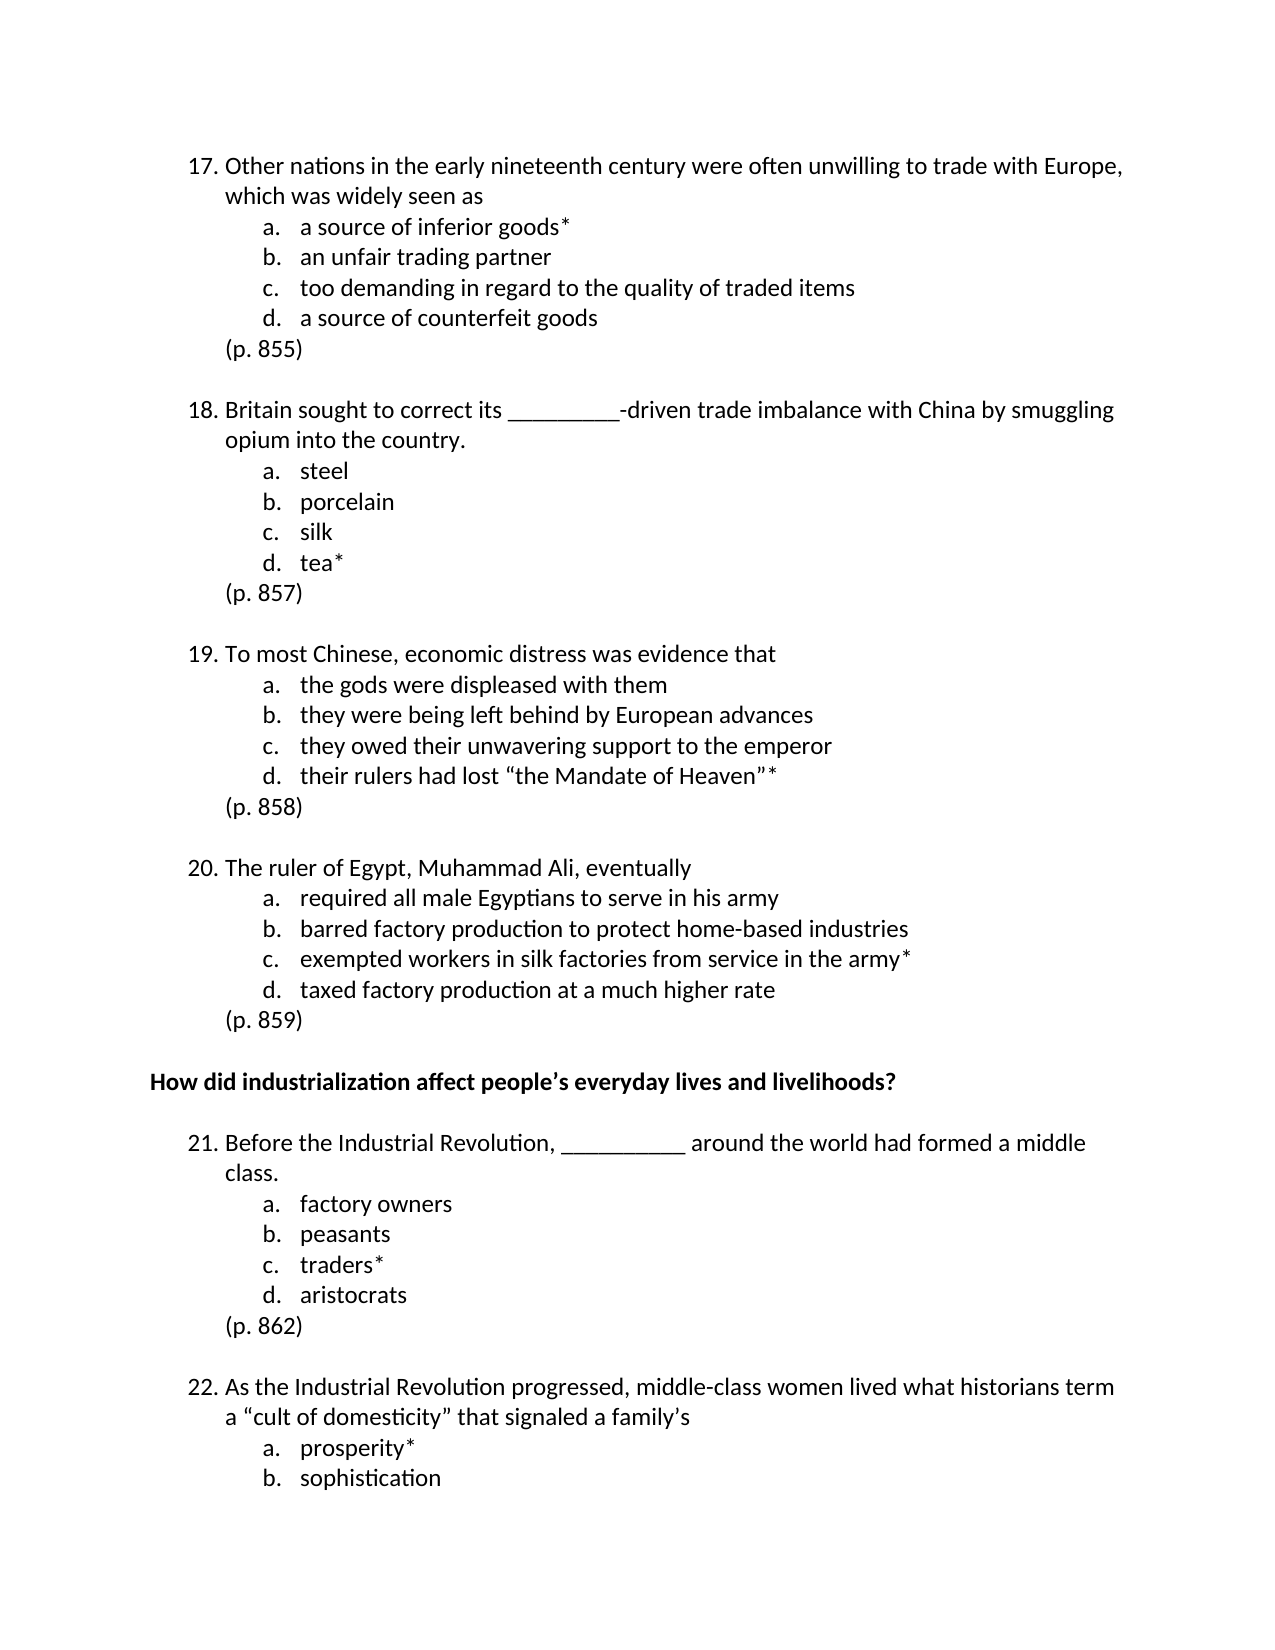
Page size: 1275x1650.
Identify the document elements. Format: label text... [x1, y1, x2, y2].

list porcelain [262, 486, 1125, 516]
text (p. 857) [225, 577, 1125, 608]
list traders* [262, 1249, 1125, 1279]
list required all male Egyptians to serve in his army [262, 882, 1125, 913]
list too demanding in regard to the quality of traded items [262, 272, 1125, 303]
list exempted workers in silk factories from service in the army* [262, 943, 1125, 974]
list steel [262, 455, 1125, 486]
list peasants [262, 1218, 1125, 1249]
list a source of counterfeit goods [262, 303, 1125, 333]
list Before the Industrial Revolution, __________ around the world had formed a middle class. [187, 1127, 1125, 1188]
list barred factory production to protect home-based industries [262, 913, 1125, 943]
list tea* [262, 547, 1125, 577]
list silk [262, 516, 1125, 547]
list Britain sought to correct its _________-driven trade imbalance with China by smuggling opium into the country. [187, 394, 1125, 455]
list an unfair trading partner [262, 242, 1125, 272]
list To most Chinese, economic distress was evidence that [187, 638, 1125, 669]
text How did industrialization affect people’s everyday lives and livelihoods? [150, 1066, 1125, 1096]
list The ruler of Egypt, Muhammad Ali, eventually [187, 852, 1125, 882]
list Other nations in the early nineteenth century were often unwilling to trade with Europe, which was widely seen as [187, 150, 1125, 211]
list sophistication [262, 1462, 1125, 1493]
list As the Industrial Revolution progressed, middle-class women lived what historians term a “cult of domesticity” that signaled a family’s [187, 1371, 1125, 1432]
list the gods were displeased with them [262, 669, 1125, 699]
text (p. 862) [225, 1310, 1125, 1340]
list aristocrats [262, 1279, 1125, 1310]
list they owed their unwavering support to the emperor [262, 730, 1125, 760]
text (p. 859) [225, 1004, 1125, 1035]
list their rulers had lost “the Mandate of Heaven”* [262, 760, 1125, 791]
list a source of inferior goods* [262, 211, 1125, 242]
text (p. 855) [225, 333, 1125, 364]
list prosperity* [262, 1432, 1125, 1462]
list they were being left behind by European advances [262, 699, 1125, 730]
text (p. 858) [225, 791, 1125, 821]
list taxed factory production at a much higher rate [262, 974, 1125, 1004]
list factory owners [262, 1188, 1125, 1218]
